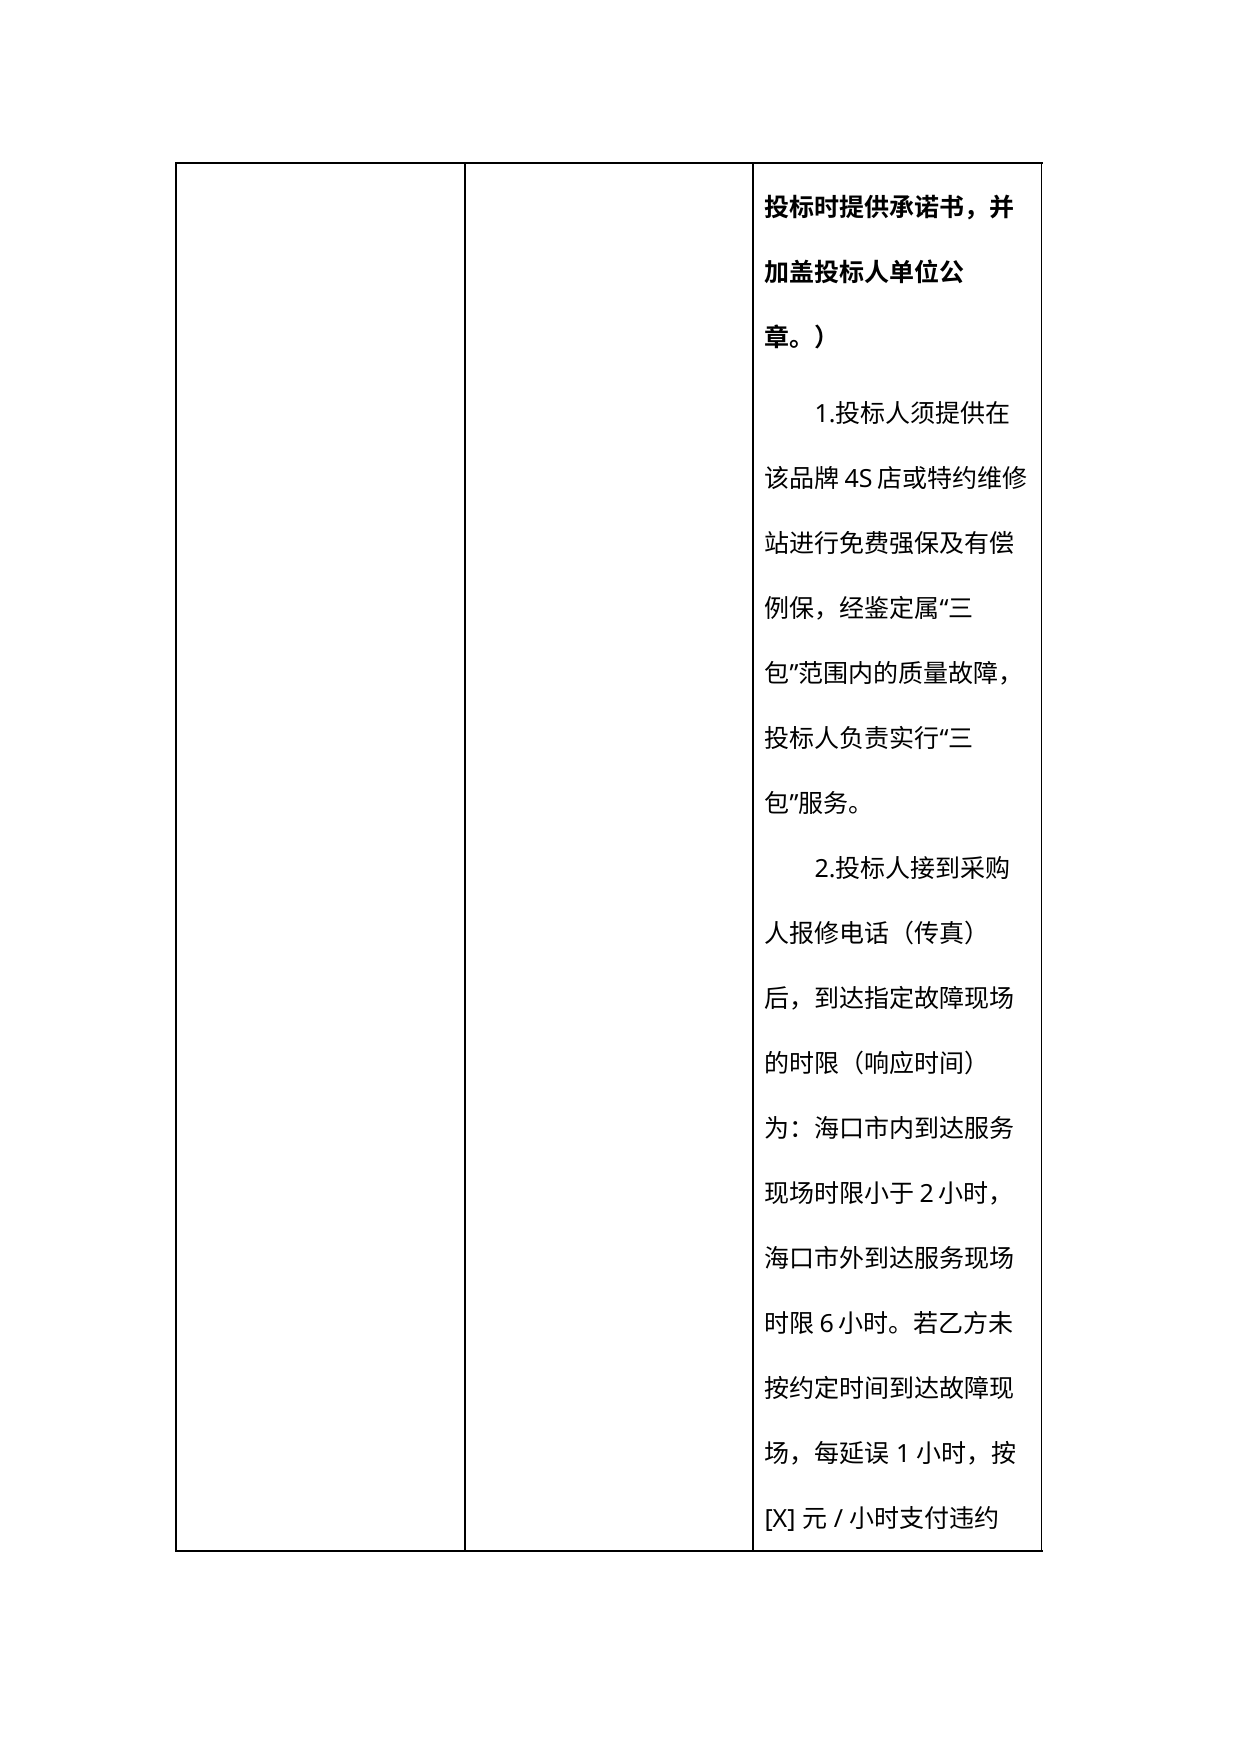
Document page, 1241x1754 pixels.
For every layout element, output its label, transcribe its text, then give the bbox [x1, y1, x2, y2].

table_cell 4 [466, 164, 752, 1550]
table_cell ★ [177, 164, 464, 1550]
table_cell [754, 164, 1041, 1550]
